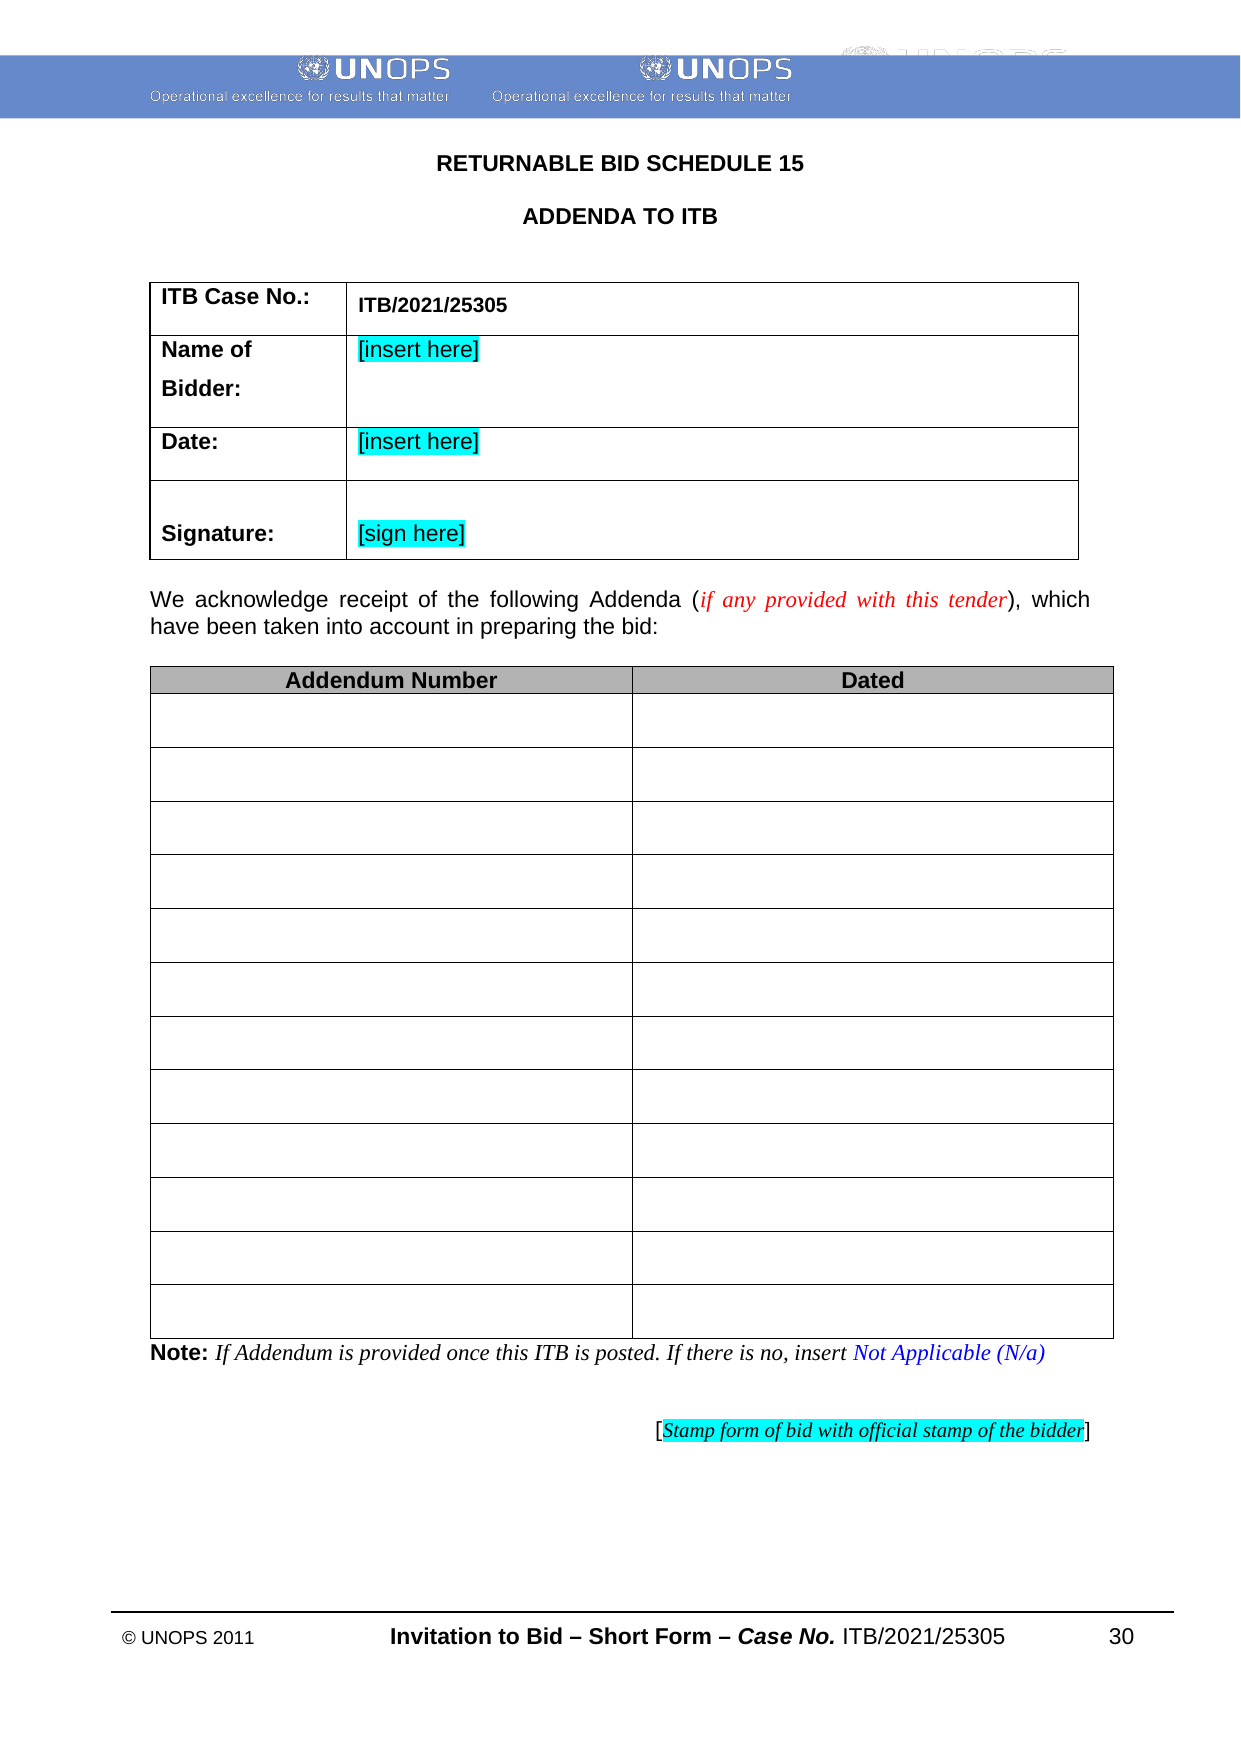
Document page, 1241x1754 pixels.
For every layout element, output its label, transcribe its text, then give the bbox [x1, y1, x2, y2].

table_cell [151, 694, 632, 747]
table_cell [insert here] [347, 428, 1078, 480]
table_cell [insert here] [347, 336, 1078, 427]
table_cell [151, 1017, 632, 1069]
picture [150, 46, 1131, 123]
table_cell [151, 802, 632, 854]
table_cell [151, 1285, 632, 1338]
table_header Addendum Number [151, 667, 632, 693]
table_cell [633, 1124, 1113, 1177]
table_cell [151, 1070, 632, 1123]
table_header ITB/2021/25305 [347, 283, 1078, 335]
table_cell [633, 1178, 1113, 1231]
table_cell [633, 1285, 1113, 1338]
text RETURNABLE BID SCHEDULE 15 [150, 150, 1090, 176]
text [Stamp form of bid with official stamp of the bidder] [150, 1417, 1090, 1442]
text We acknowledge receipt of the following Addenda (if any provided with this tender), which have been taken into account in preparing the bid: [150, 586, 1090, 639]
table_header Dated [633, 667, 1113, 693]
table_cell [633, 802, 1113, 854]
table_cell [151, 748, 632, 801]
text ADDENDA TO ITB [150, 203, 1090, 229]
table_cell [633, 748, 1113, 801]
table_cell Date: [151, 428, 346, 480]
table_cell [151, 963, 632, 1016]
table_cell Signature: [151, 481, 346, 559]
table_cell [151, 1124, 632, 1177]
table_cell [633, 855, 1113, 908]
table_cell [633, 1017, 1113, 1069]
table_cell [633, 909, 1113, 962]
text Note: If Addendum is provided once this ITB is posted. If there is no, insert Not Applicable (N/a) [150, 1339, 1090, 1366]
table_cell [633, 963, 1113, 1016]
table_cell [633, 694, 1113, 747]
table_cell [151, 1178, 632, 1231]
table_cell [633, 1232, 1113, 1284]
table_header ITB Case No.: [151, 283, 346, 335]
table_cell [sign here] [347, 481, 1078, 559]
table_cell [151, 855, 632, 908]
table_cell [151, 1232, 632, 1284]
table_cell Name of Bidder: [151, 336, 346, 427]
table_cell [633, 1070, 1113, 1123]
table_cell [151, 909, 632, 962]
